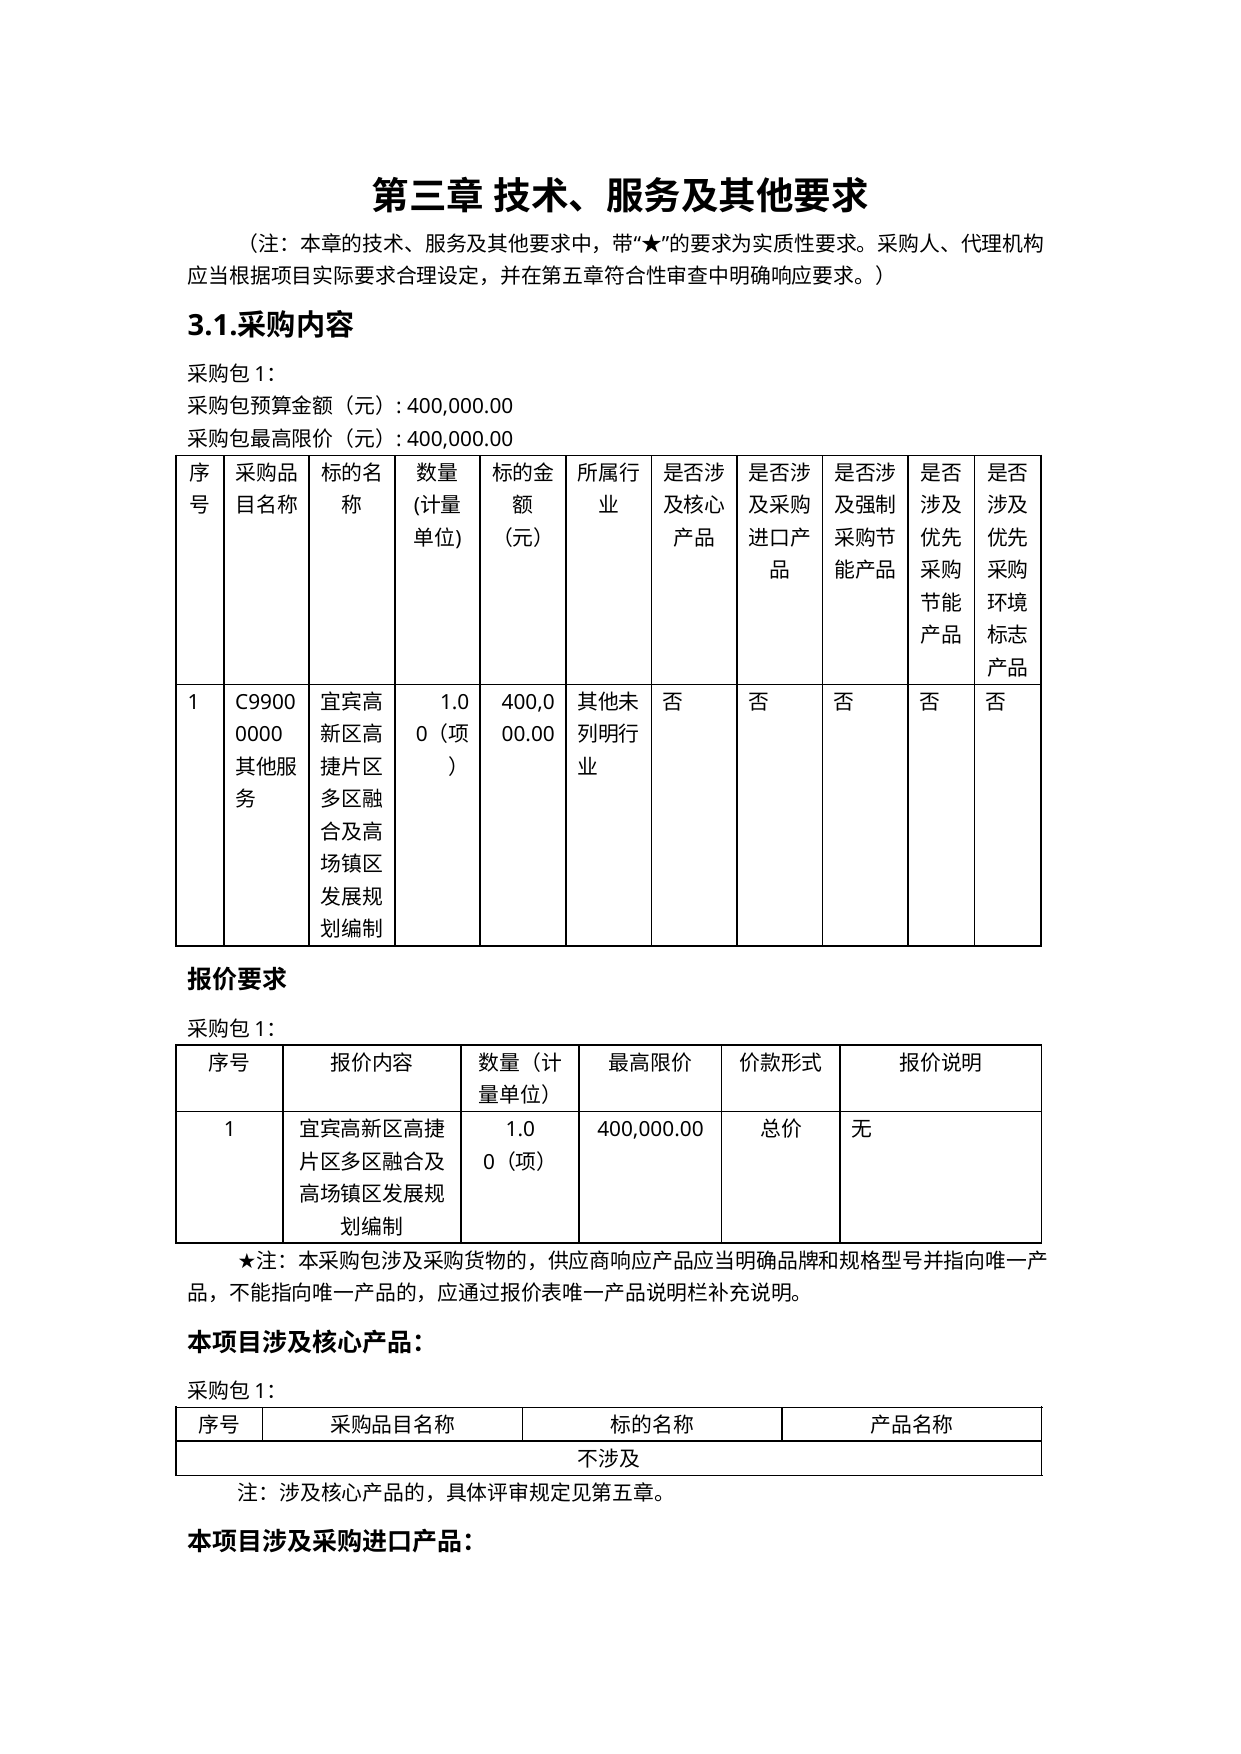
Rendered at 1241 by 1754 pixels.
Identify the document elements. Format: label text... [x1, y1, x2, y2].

table_cell 否 [738, 685, 822, 945]
table_header 标的名称 [523, 1408, 781, 1440]
text ★注：本采购包涉及采购货物的，供应商响应产品应当明确品牌和规格型号并指向唯一产品，不能指向唯一产品的，应通过报价表唯一产品说明栏补充说明。 [187, 1244, 1053, 1309]
text （注：本章的技术、服务及其他要求中，带“★”的要求为实质性要求。采购人、代理机构应当根据项目实际要求合理设定，并在第五章符合性审查中明确响应要求。） [187, 227, 1053, 292]
table_cell 不涉及 [177, 1442, 1041, 1474]
table_header 数量（计量单位） [462, 1046, 578, 1111]
text 采购包1： [187, 1374, 1053, 1406]
text 采购包1： [187, 1012, 1053, 1044]
table_header 序号 [177, 1408, 262, 1440]
table_header 标的金额 （元） [481, 456, 565, 683]
text 采购包1： [187, 357, 1053, 389]
table_header 是否涉及强制采购节能产品 [823, 456, 907, 683]
table_cell 否 [909, 685, 974, 945]
text 采购包最高限价（元）: 400,000.00 [187, 422, 1053, 454]
table_header 是否涉及优先采购环境标志产品 [975, 456, 1040, 683]
table_cell C99000000 其他服务 [225, 685, 308, 945]
table_header 价款形式 [722, 1046, 839, 1111]
table_cell 否 [975, 685, 1040, 945]
table_cell 1 [177, 1112, 282, 1242]
table_header 报价内容 [284, 1046, 460, 1111]
table_header 报价说明 [841, 1046, 1041, 1111]
table_cell 宜宾高新区高捷片区多区融合及高场镇区发展规划编制 [310, 685, 394, 945]
table_header 采购品目名称 [263, 1408, 522, 1440]
table_cell 宜宾高新区高捷片区多区融合及高场镇区发展规划编制 [284, 1112, 460, 1242]
table_cell 否 [652, 685, 736, 945]
table_header 所属行业 [567, 456, 651, 683]
table_cell 1 [177, 685, 223, 945]
table_cell 总价 [722, 1112, 839, 1242]
table_header 序号 [177, 456, 223, 683]
table_cell 否 [823, 685, 907, 945]
table_cell 其他未列明行业 [567, 685, 651, 945]
text 本项目涉及核心产品： [187, 1309, 1053, 1374]
table_header 是否涉及采购进口产品 [738, 456, 822, 683]
table_cell 1.00（项） [462, 1112, 578, 1242]
table_header 是否涉及优先采购节能产品 [909, 456, 974, 683]
text 报价要求 [187, 947, 1053, 1012]
text 第三章 技术、服务及其他要求 [187, 162, 1053, 227]
table_header 产品名称 [783, 1408, 1041, 1440]
table_header 是否涉及核心产品 [652, 456, 736, 683]
table_header 最高限价 [580, 1046, 721, 1111]
table_cell 无 [841, 1112, 1041, 1242]
table_header 序号 [177, 1046, 282, 1111]
text 3.1.采购内容 [187, 292, 1053, 357]
text 本项目涉及采购进口产品： [187, 1508, 1053, 1573]
text 采购包预算金额（元）: 400,000.00 [187, 389, 1053, 422]
table_header 采购品目名称 [225, 456, 308, 683]
table_cell 400,000.00 [580, 1112, 721, 1242]
table_header 数量 (计量单位) [396, 456, 479, 683]
table_cell 1.00（项） [396, 685, 479, 945]
table_header 标的名称 [310, 456, 394, 683]
table_cell 400,000.00 [481, 685, 565, 945]
text 注：涉及核心产品的，具体评审规定见第五章。 [187, 1476, 1053, 1508]
